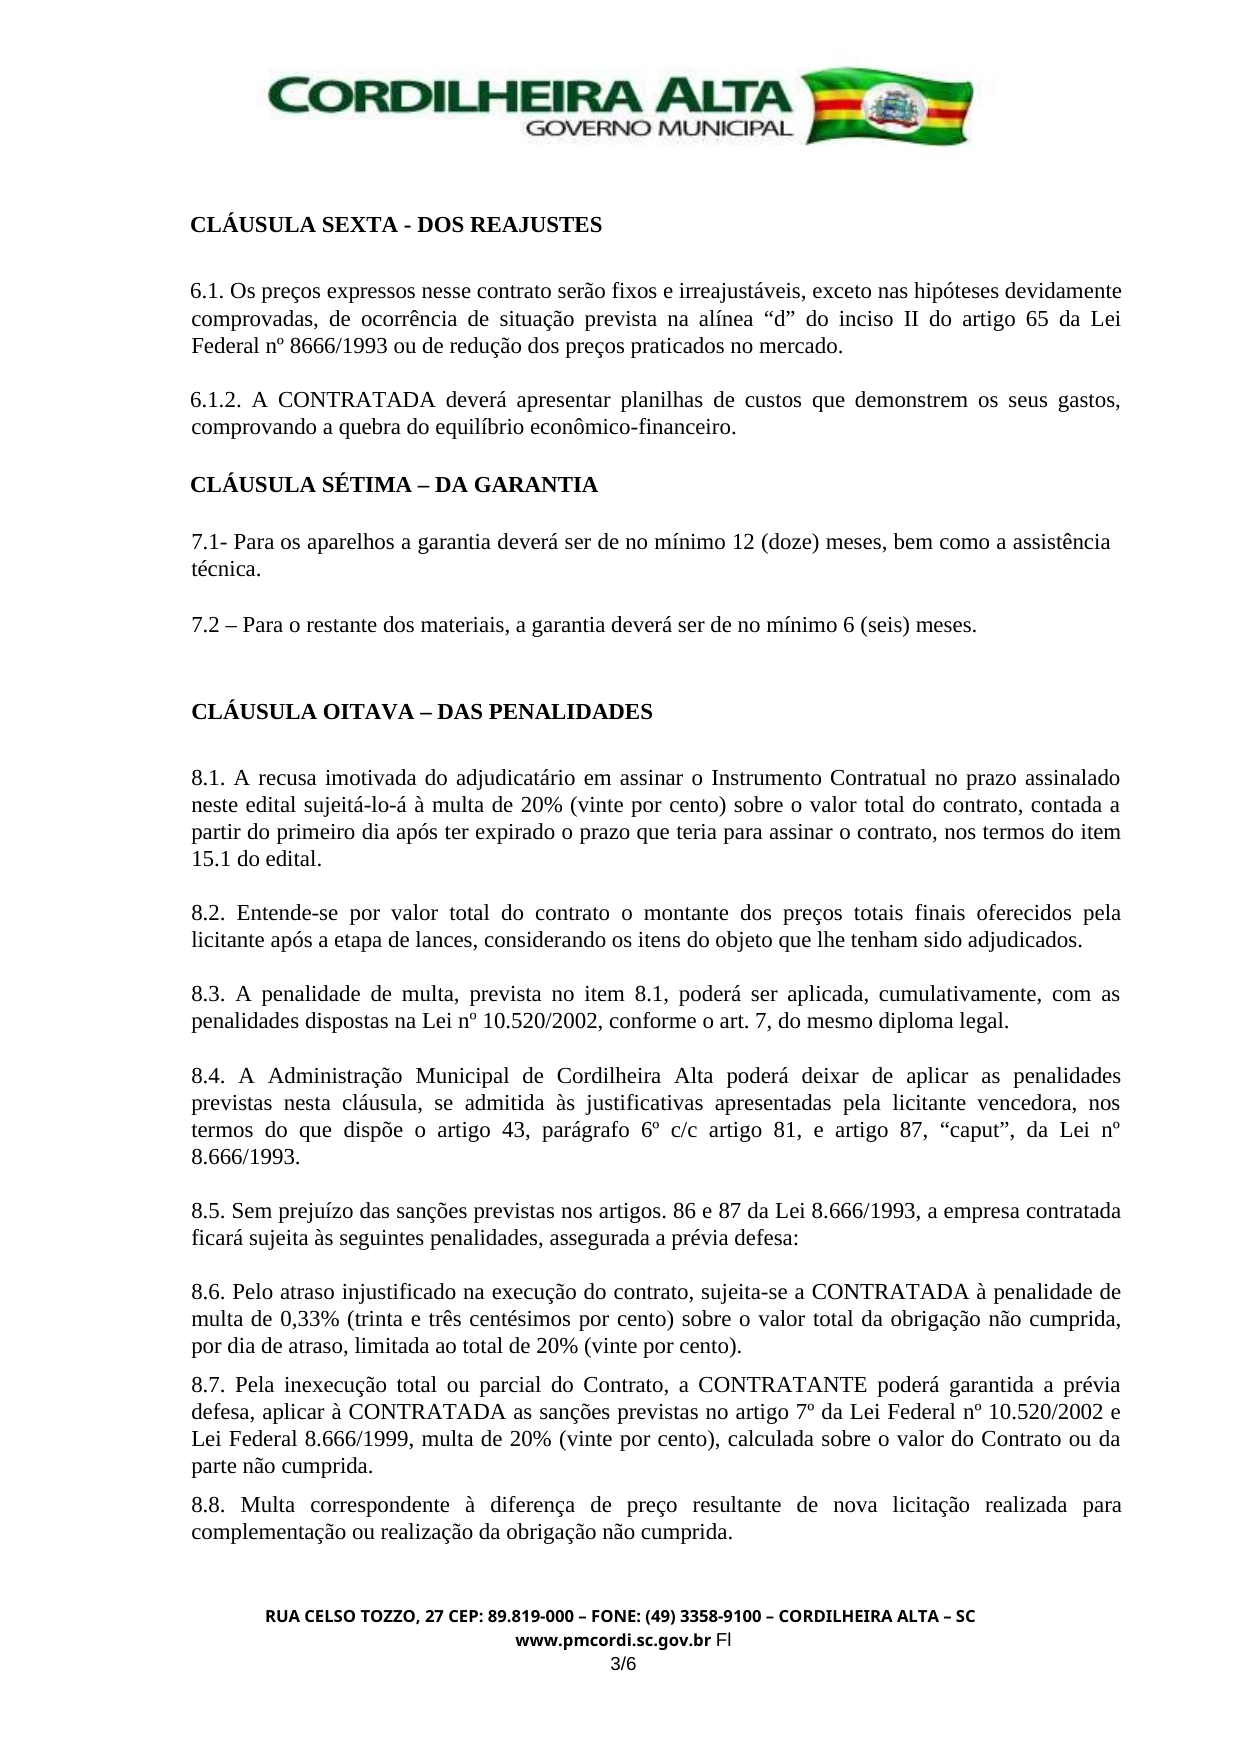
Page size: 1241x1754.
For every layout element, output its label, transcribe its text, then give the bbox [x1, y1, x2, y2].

text 7.1- Para os aparelhos a garantia deverá ser de no mínimo 12 (doze) meses, bem como a assistência técnica. [191, 528, 1113, 581]
picture [245, 43, 997, 171]
text 6.1. Os preços expressos nesse contrato serão fixos e irreajustáveis, exceto nas hipóteses devidamente comprovadas, de ocorrência de situação prevista na alínea “d” do inciso II do artigo 65 da Lei Federal nº 8666/1993 ou de redução dos preços praticados no mercado. [190, 278, 1123, 358]
text 8.5. Sem prejuízo das sanções previstas nos artigos. 86 e 87 da Lei 8.666/1993, a empresa contratada ficará sujeita às seguintes penalidades, assegurada a prévia defesa: [191, 1197, 1123, 1251]
text 7.2 – Para o restante dos materiais, a garantia deverá ser de no mínimo 6 (seis) meses. [191, 611, 1113, 637]
subtitle CLÁUSULA SEXTA - DOS REAJUSTES [190, 211, 1114, 238]
text 8.2. Entende-se por valor total do contrato o montante dos preços totais finais oferecidos pela licitante após a etapa de lances, considerando os itens do objeto que lhe tenham sido adjudicados. [191, 899, 1122, 953]
text 8.8. Multa correspondente à diferença de preço resultante de nova licitação realizada para complementação ou realização da obrigação não cumprida. [191, 1491, 1123, 1544]
text 8.4. A Administração Municipal de Cordilheira Alta poderá deixar de aplicar as penalidades previstas nesta cláusula, se admitida às justificativas apresentadas pela licitante vencedora, nos termos do que dispõe o artigo 43, parágrafo 6º c/c artigo 81, e artigo 87, “caput”, da Lei nº 8.666/1993. [191, 1062, 1123, 1169]
text 8.1. A recusa imotivada do adjudicatário em assinar o Instrumento Contratual no prazo assinalado neste edital sujeitá-lo-á à multa de 20% (vinte por cento) sobre o valor total do contrato, contada a partir do primeiro dia após ter expirado o prazo que teria para assinar o contrato, nos termos do item 15.1 do edital. [191, 764, 1123, 871]
text CLÁUSULA SÉTIMA – DA GARANTIA [190, 471, 1114, 497]
text 8.7. Pela inexecução total ou parcial do Contrato, a CONTRATANTE poderá garantida a prévia defesa, aplicar à CONTRATADA as sanções previstas no artigo 7º da Lei Federal nº 10.520/2002 e Lei Federal 8.666/1999, multa de 20% (vinte por cento), calculada sobre o valor do Contrato ou da parte não cumprida. [191, 1371, 1122, 1479]
subtitle CLÁUSULA OITAVA – DAS PENALIDADES [191, 698, 1114, 724]
text 8.3. A penalidade de multa, prevista no item 8.1, poderá ser aplicada, cumulativamente, com as penalidades dispostas na Lei nº 10.520/2002, conforme o art. 7, do mesmo diploma legal. [191, 981, 1123, 1034]
text 8.6. Pelo atraso injustificado na execução do contrato, sujeita-se a CONTRATADA à penalidade de multa de 0,33% (trinta e três centésimos por cento) sobre o valor total da obrigação não cumprida, por dia de atraso, limitada ao total de 20% (vinte por cento). [191, 1278, 1123, 1359]
text 6.1.2. A CONTRATADA deverá apresentar planilhas de custos que demonstrem os seus gastos, comprovando a quebra do equilíbrio econômico-financeiro. [190, 386, 1123, 439]
